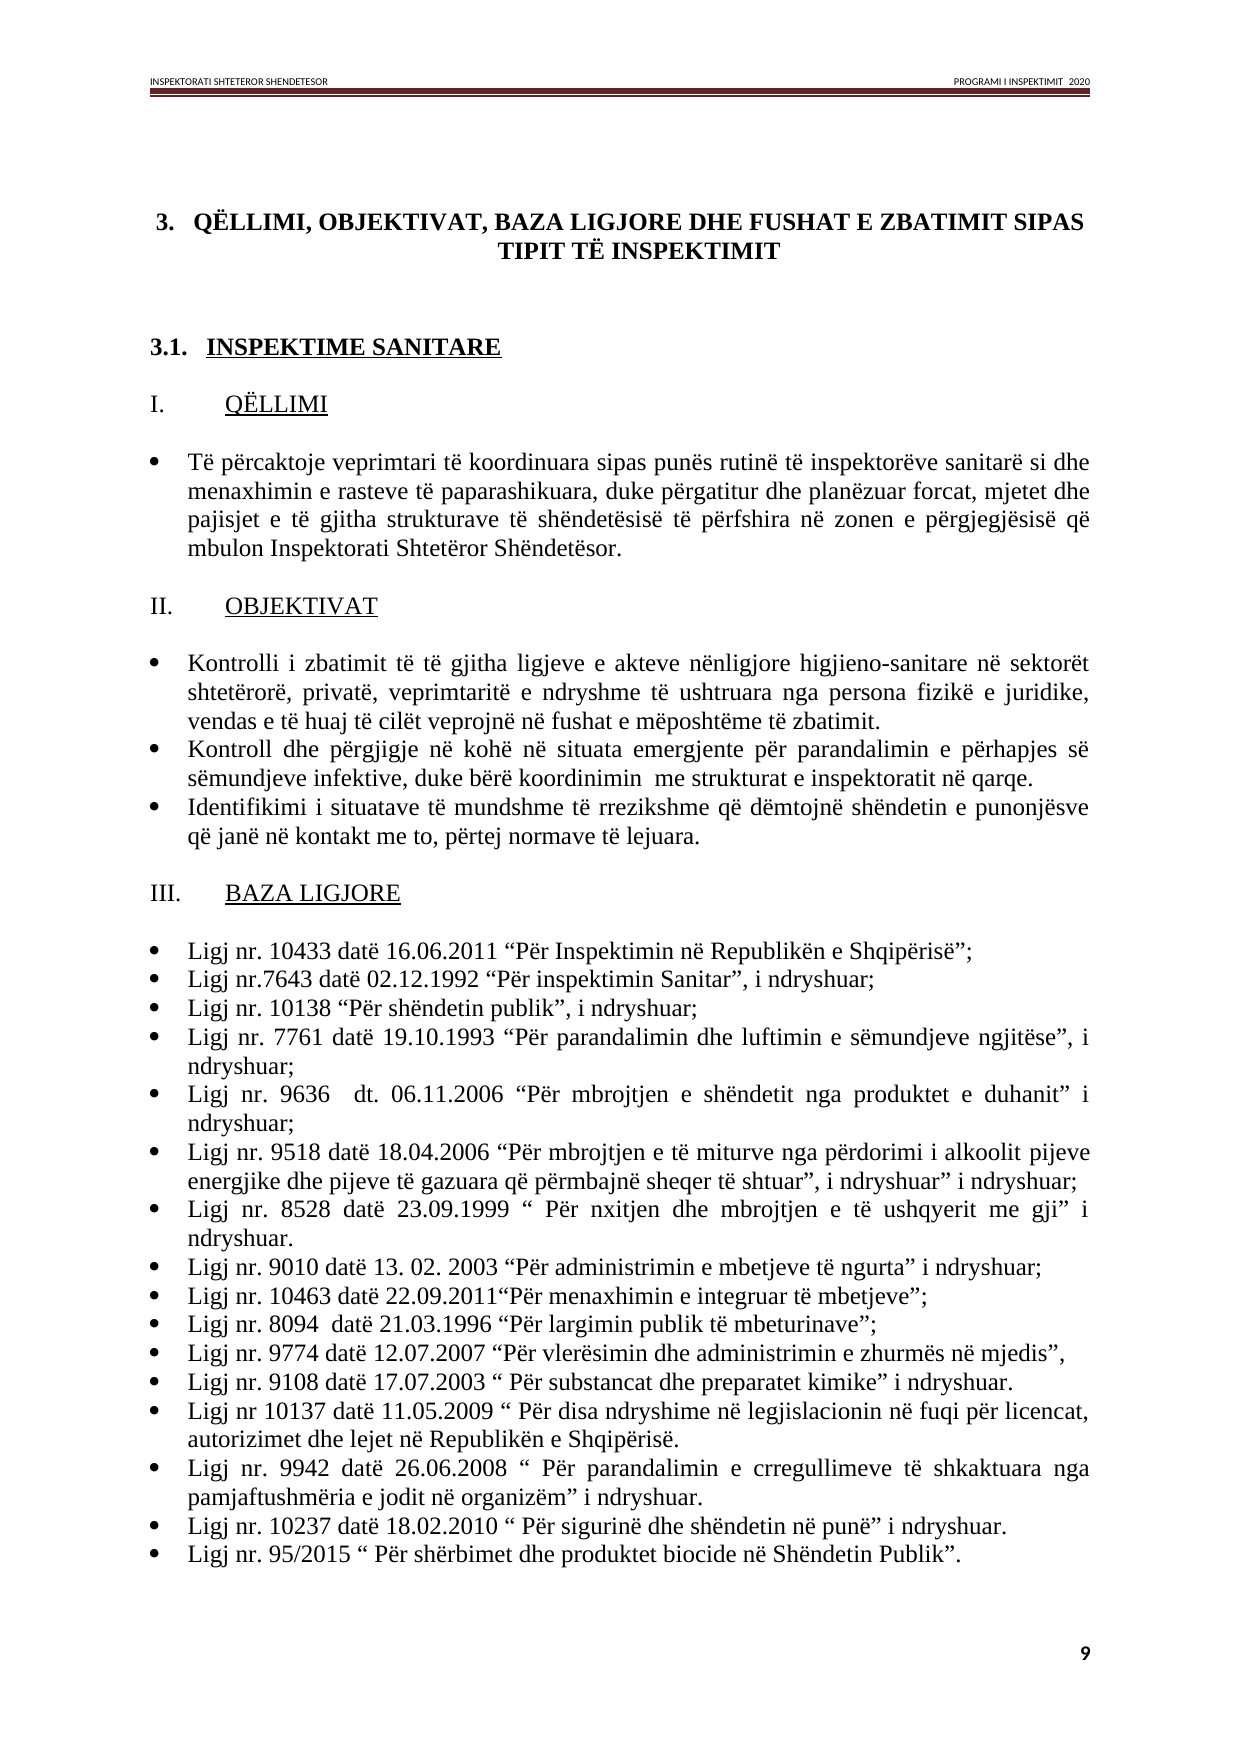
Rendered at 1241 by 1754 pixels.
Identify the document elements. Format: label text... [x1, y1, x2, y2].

list QëLLIMI [150, 389, 1090, 418]
list QËLLIMI, OBJEKTIVAT, BAZA LIGJORE DHE FUSHAT E ZBATIMIT SIPAS TIPIT Të INSPEKTIMIT [150, 207, 1090, 265]
list Ligj nr. 9942 datë 26.06.2008 “ Për parandalimin e crregullimeve të shkaktuara nga pamjaftushmëria e jodit në organizëm” i ndryshuar. [150, 1453, 1090, 1511]
list Ligj nr. 9108 datë 17.07.2003 “ Për substancat dhe preparatet kimike” i ndryshuar. [150, 1367, 1090, 1396]
list Ligj nr. 9010 datë 13. 02. 2003 “Për administrimin e mbetjeve të ngurta” i ndryshuar; [150, 1252, 1090, 1281]
list Kontroll dhe përgjigje në kohë në situata emergjente për parandalimin e përhapjes së sëmundjeve infektive, duke bërë koordinimin me strukturat e inspektoratit në qarqe. [150, 734, 1090, 792]
list Ligj nr. 8528 datë 23.09.1999 “ Për nxitjen dhe mbrojtjen e të ushqyerit me gji” i ndryshuar. [150, 1194, 1090, 1252]
list Ligj nr. 10237 datë 18.02.2010 “ Për sigurinë dhe shëndetin në punë” i ndryshuar. [150, 1511, 1090, 1539]
list Ligj nr. 10138 “Për shëndetin publik”, i ndryshuar; [150, 993, 1090, 1022]
list Ligj nr. 95/2015 “ Për shërbimet dhe produktet biocide në Shëndetin Publik”. [150, 1539, 1090, 1568]
list OBJEKTIVAT [150, 591, 1090, 619]
list të përcaktoje veprimtari të koordinuara sipas punës rutinë të inspektorëve sanitarë si dhe menaxhimin e rasteve të paparashikuara, duke përgatitur dhe planëzuar forcat, mjetet dhe pajisjet e të gjitha strukturave të shëndetësisë të përfshira në zonen e përgjegjësisë që mbulon Inspektorati Shtetëror Shëndetësor. [150, 447, 1090, 562]
list Ligj nr 10137 datë 11.05.2009 “ Për disa ndryshime në legjislacionin në fuqi për licencat, autorizimet dhe lejet në Republikën e Shqipërisë. [150, 1396, 1090, 1453]
list Ligj nr. 10463 datë 22.09.2011“Për menaxhimin e integruar të mbetjeve”; [150, 1281, 1090, 1309]
list Identifikimi i situatave të mundshme të rrezikshme që dëmtojnë shëndetin e punonjësve që janë në kontakt me to, përtej normave të lejuara. [150, 792, 1090, 849]
list Ligj nr.7643 datë 02.12.1992 “Për inspektimin Sanitar”, i ndryshuar; [150, 964, 1090, 993]
list BAZA LIGJORE [150, 878, 1090, 907]
list Ligj nr. 9518 datë 18.04.2006 “Për mbrojtjen e të miturve nga përdorimi i alkoolit pijeve energjike dhe pijeve të gazuara që përmbajnë sheqer të shtuar”, i ndryshuar” i ndryshuar; [150, 1137, 1090, 1194]
list Ligj nr. 10433 datë 16.06.2011 “Për Inspektimin në Republikën e Shqipërisë”; [150, 936, 1090, 964]
list Ligj nr. 9774 datë 12.07.2007 “Për vlerësimin dhe administrimin e zhurmës në mjedis”, [150, 1338, 1090, 1367]
list Kontrolli i zbatimit të të gjitha ligjeve e akteve nënligjore higjieno-sanitare në sektorët shtetërorë, privatë, veprimtaritë e ndryshme të ushtruara nga persona fizikë e juridike, vendas e të huaj të cilët veprojnë në fushat e mëposhtëme të zbatimit. [150, 648, 1090, 734]
text 3.1. INSPEKTIME SANITARE [150, 332, 1090, 361]
list Ligj nr. 9636 dt. 06.11.2006 “Për mbrojtjen e shëndetit nga produktet e duhanit” i ndryshuar; [150, 1079, 1090, 1137]
list Ligj nr. 8094 datë 21.03.1996 “Për largimin publik të mbeturinave”; [150, 1309, 1090, 1338]
list Ligj nr. 7761 datë 19.10.1993 “Për parandalimin dhe luftimin e sëmundjeve ngjitëse”, i ndryshuar; [150, 1022, 1090, 1079]
